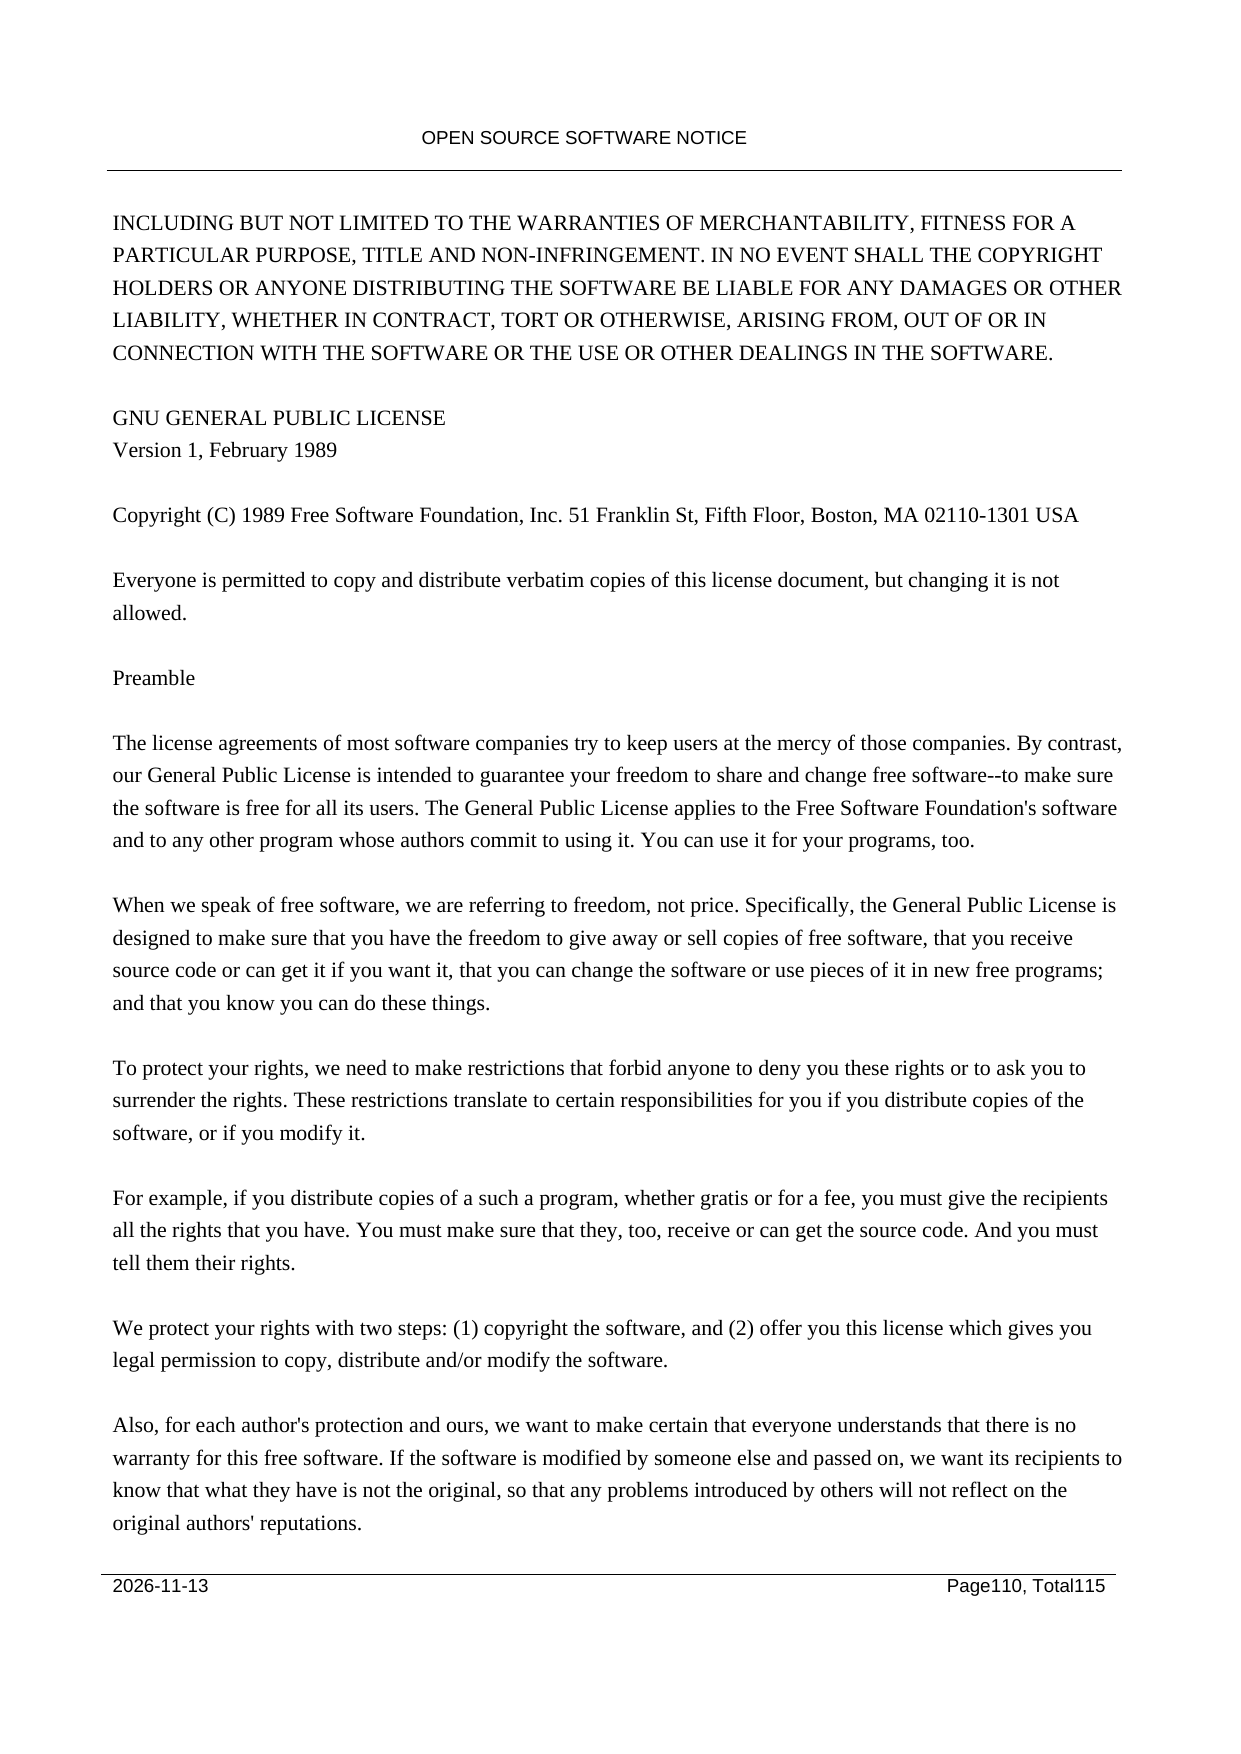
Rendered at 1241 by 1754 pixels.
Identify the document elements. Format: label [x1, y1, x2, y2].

text [112, 206, 1128, 1539]
